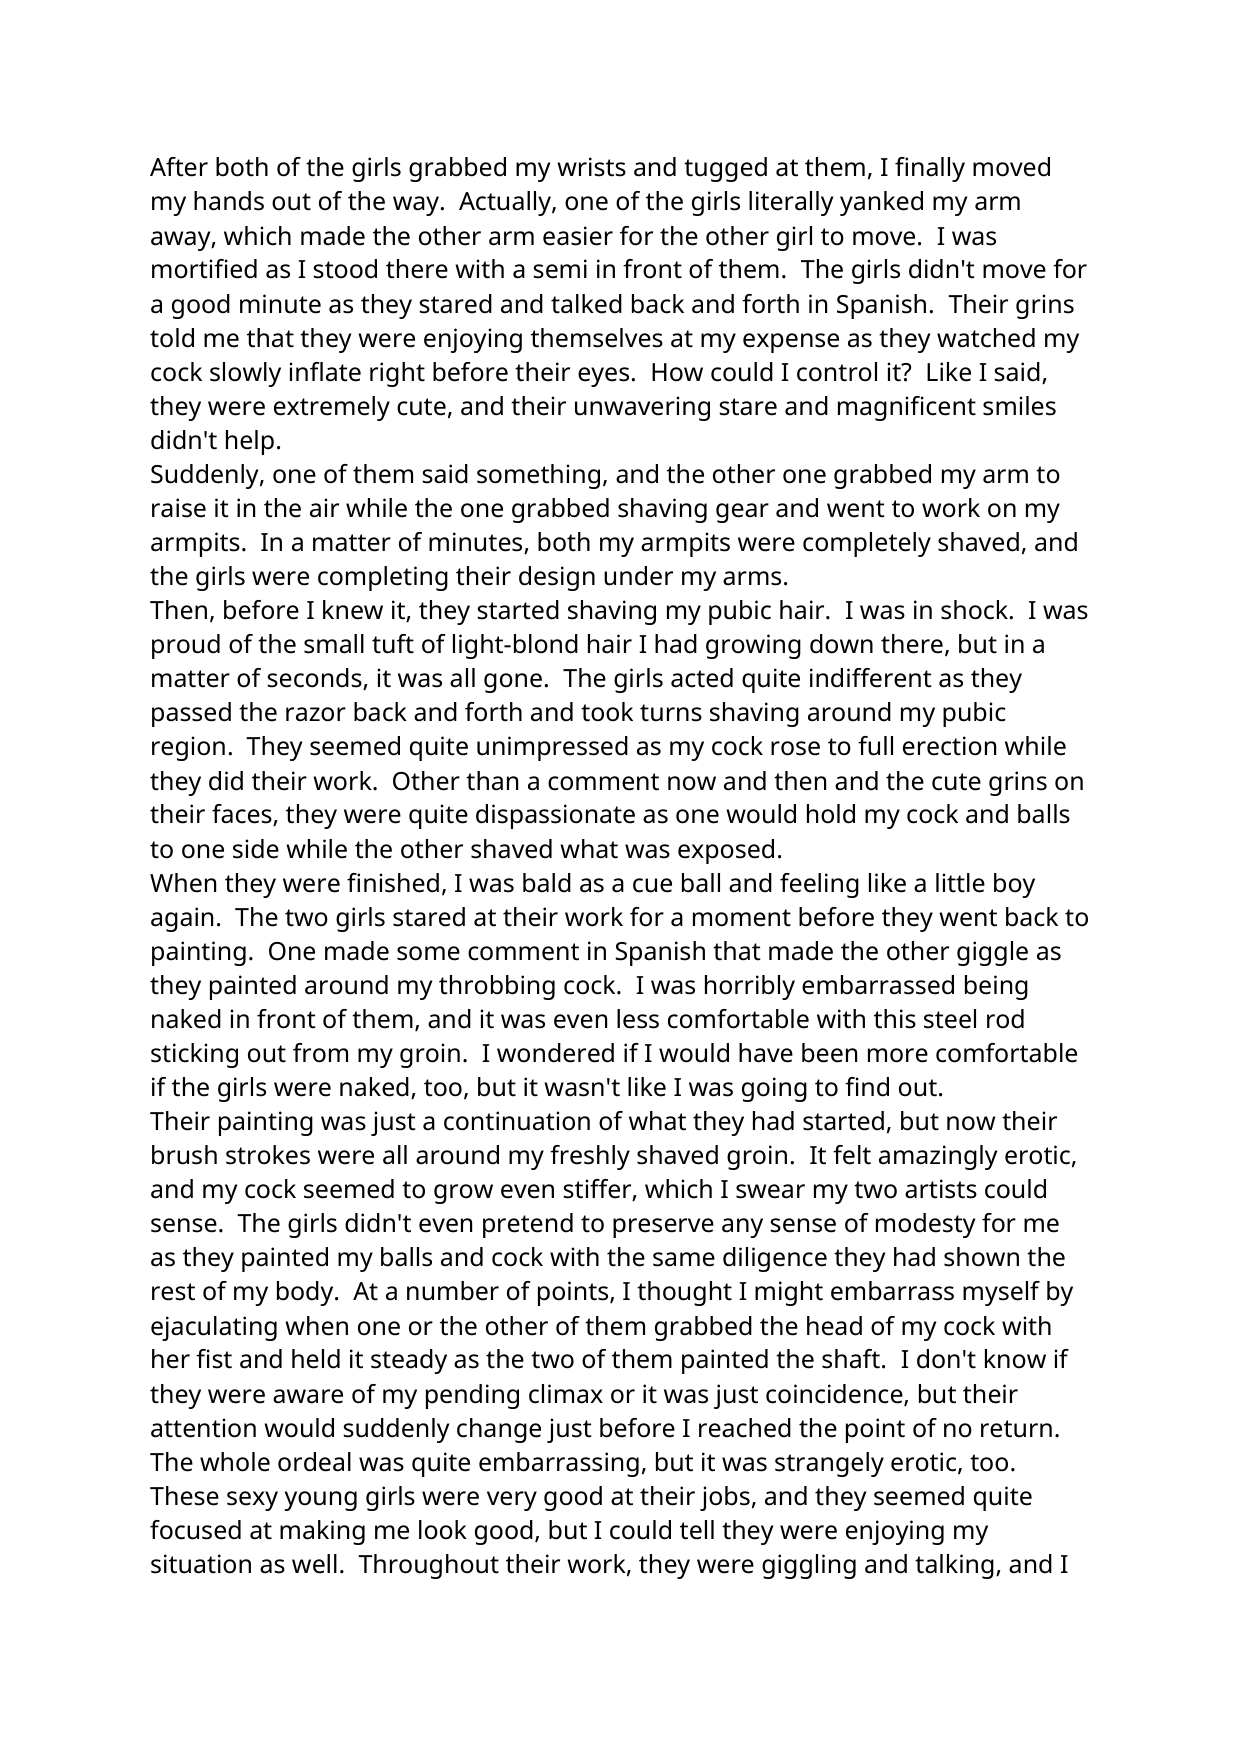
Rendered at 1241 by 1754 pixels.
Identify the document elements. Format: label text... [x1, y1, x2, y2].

text After both of the girls grabbed my wrists and tugged at them, I finally moved my hands out of the way. Actually, one of the girls literally yanked my arm away, which made the other arm easier for the other girl to move. I was mortified as I stood there with a semi in front of them. The girls didn't move for a good minute as they stared and talked back and forth in Spanish. Their grins told me that they were enjoying themselves at my expense as they watched my cock slowly inflate right before their eyes. How could I control it? Like I said, they were extremely cute, and their unwavering stare and magnificent smiles didn't help. [150, 150, 1090, 457]
text Then, before I knew it, they started shaving my pubic hair. I was in shock. I was proud of the small tuft of light-blond hair I had growing down there, but in a matter of seconds, it was all gone. The girls acted quite indifferent as they passed the razor back and forth and took turns shaving around my pubic region. They seemed quite unimpressed as my cock rose to full erection while they did their work. Other than a comment now and then and the cute grins on their faces, they were quite dispassionate as one would hold my cock and balls to one side while the other shaved what was exposed. [150, 593, 1090, 865]
text When they were finished, I was bald as a cue ball and feeling like a little boy again. The two girls stared at their work for a moment before they went back to painting. One made some comment in Spanish that made the other giggle as they painted around my throbbing cock. I was horribly embarrassed being naked in front of them, and it was even less comfortable with this steel rod sticking out from my groin. I wondered if I would have been more comfortable if the girls were naked, too, but it wasn't like I was going to find out. [150, 865, 1090, 1104]
text Suddenly, one of them said something, and the other one grabbed my arm to raise it in the air while the one grabbed shaving gear and went to work on my armpits. In a matter of minutes, both my armpits were completely shaved, and the girls were completing their design under my arms. [150, 457, 1090, 593]
text Their painting was just a continuation of what they had started, but now their brush strokes were all around my freshly shaved groin. It felt amazingly erotic, and my cock seemed to grow even stiffer, which I swear my two artists could sense. The girls didn't even pretend to preserve any sense of modesty for me as they painted my balls and cock with the same diligence they had shown the rest of my body. At a number of points, I thought I might embarrass myself by ejaculating when one or the other of them grabbed the head of my cock with her fist and held it steady as the two of them painted the shaft. I don't know if they were aware of my pending climax or it was just coincidence, but their attention would suddenly change just before I reached the point of no return. [150, 1104, 1090, 1444]
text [150, 1444, 1090, 1581]
